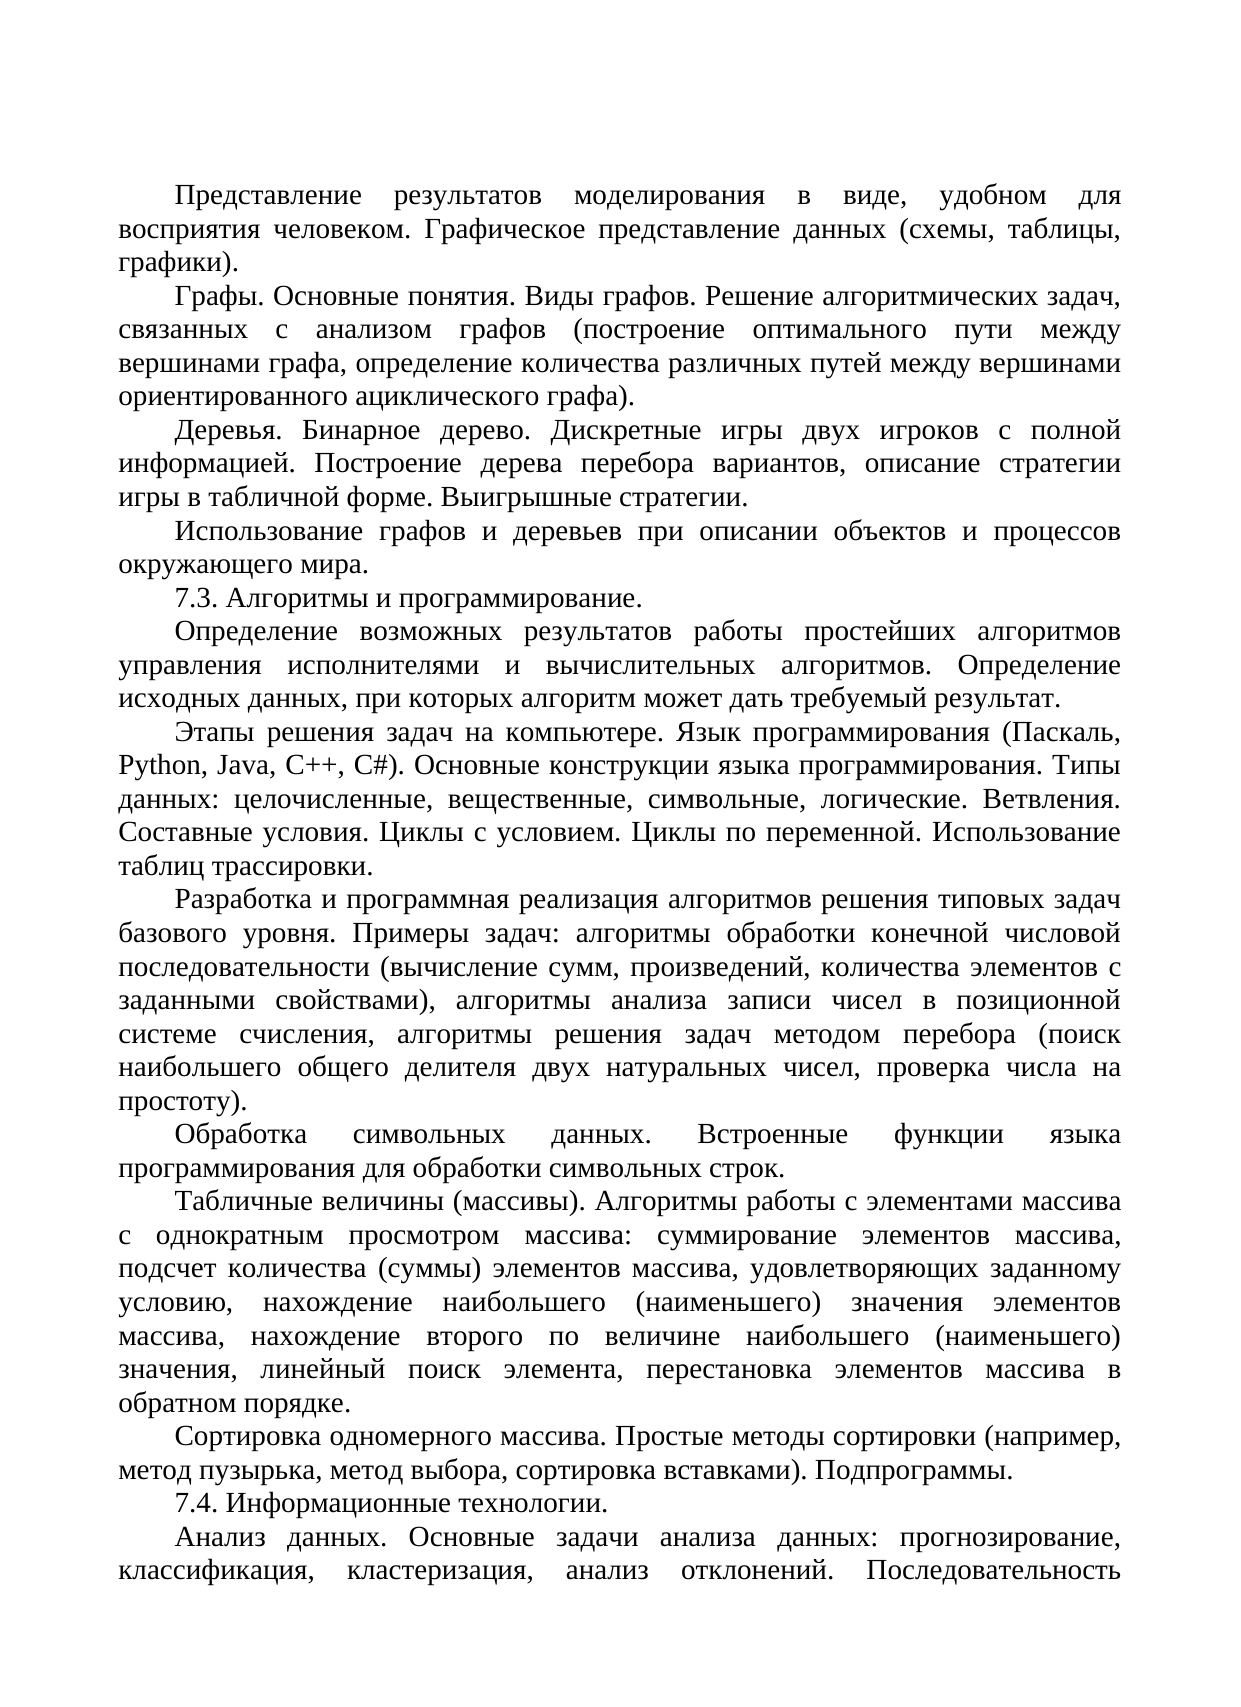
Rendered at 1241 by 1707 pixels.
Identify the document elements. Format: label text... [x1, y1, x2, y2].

text Разработка и программная реализация алгоритмов решения типовых задач базового уровня. Примеры задач: алгоритмы обработки конечной числовой последовательности (вычисление сумм, произведений, количества элементов с заданными свойствами), алгоритмы анализа записи чисел в позиционной системе счисления, алгоритмы решения задач методом перебора (поиск наибольшего общего делителя двух натуральных чисел, проверка числа на простоту). [118, 882, 1122, 1116]
text Определение возможных результатов работы простейших алгоритмов управления исполнителями и вычислительных алгоритмов. Определение исходных данных, при которых алгоритм может дать требуемый результат. [118, 613, 1122, 714]
text 7.3. Алгоритмы и программирование. [118, 580, 1122, 613]
text Представление результатов моделирования в виде, удобном для восприятия человеком. Графическое представление данных (схемы, таблицы, графики). [118, 177, 1122, 278]
text Обработка символьных данных. Встроенные функции языка программирования для обработки символьных строк. [118, 1116, 1122, 1183]
text Графы. Основные понятия. Виды графов. Решение алгоритмических задач, связанных с анализом графов (построение оптимального пути между вершинами графа, определение количества различных путей между вершинами ориентированного ациклического графа). [118, 278, 1122, 412]
text Сортировка одномерного массива. Простые методы сортировки (например, метод пузырька, метод выбора, сортировка вставками). Подпрограммы. [118, 1418, 1122, 1485]
text Табличные величины (массивы). Алгоритмы работы с элементами массива с однократным просмотром массива: суммирование элементов массива, подсчет количества (суммы) элементов массива, удовлетворяющих заданному условию, нахождение наибольшего (наименьшего) значения элементов массива, нахождение второго по величине наибольшего (наименьшего) значения, линейный поиск элемента, перестановка элементов массива в обратном порядке. [118, 1183, 1122, 1418]
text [118, 1519, 1122, 1586]
text Использование графов и деревьев при описании объектов и процессов окружающего мира. [118, 513, 1122, 580]
text Этапы решения задач на компьютере. Язык программирования (Паскаль, Python, Java, C++, C#). Основные конструкции языка программирования. Типы данных: целочисленные, вещественные, символьные, логические. Ветвления. Составные условия. Циклы с условием. Циклы по переменной. Использование таблиц трассировки. [118, 714, 1122, 882]
text 7.4. Информационные технологии. [118, 1485, 1122, 1519]
text Деревья. Бинарное дерево. Дискретные игры двух игроков с полной информацией. Построение дерева перебора вариантов, описание стратегии игры в табличной форме. Выигрышные стратегии. [118, 412, 1122, 513]
